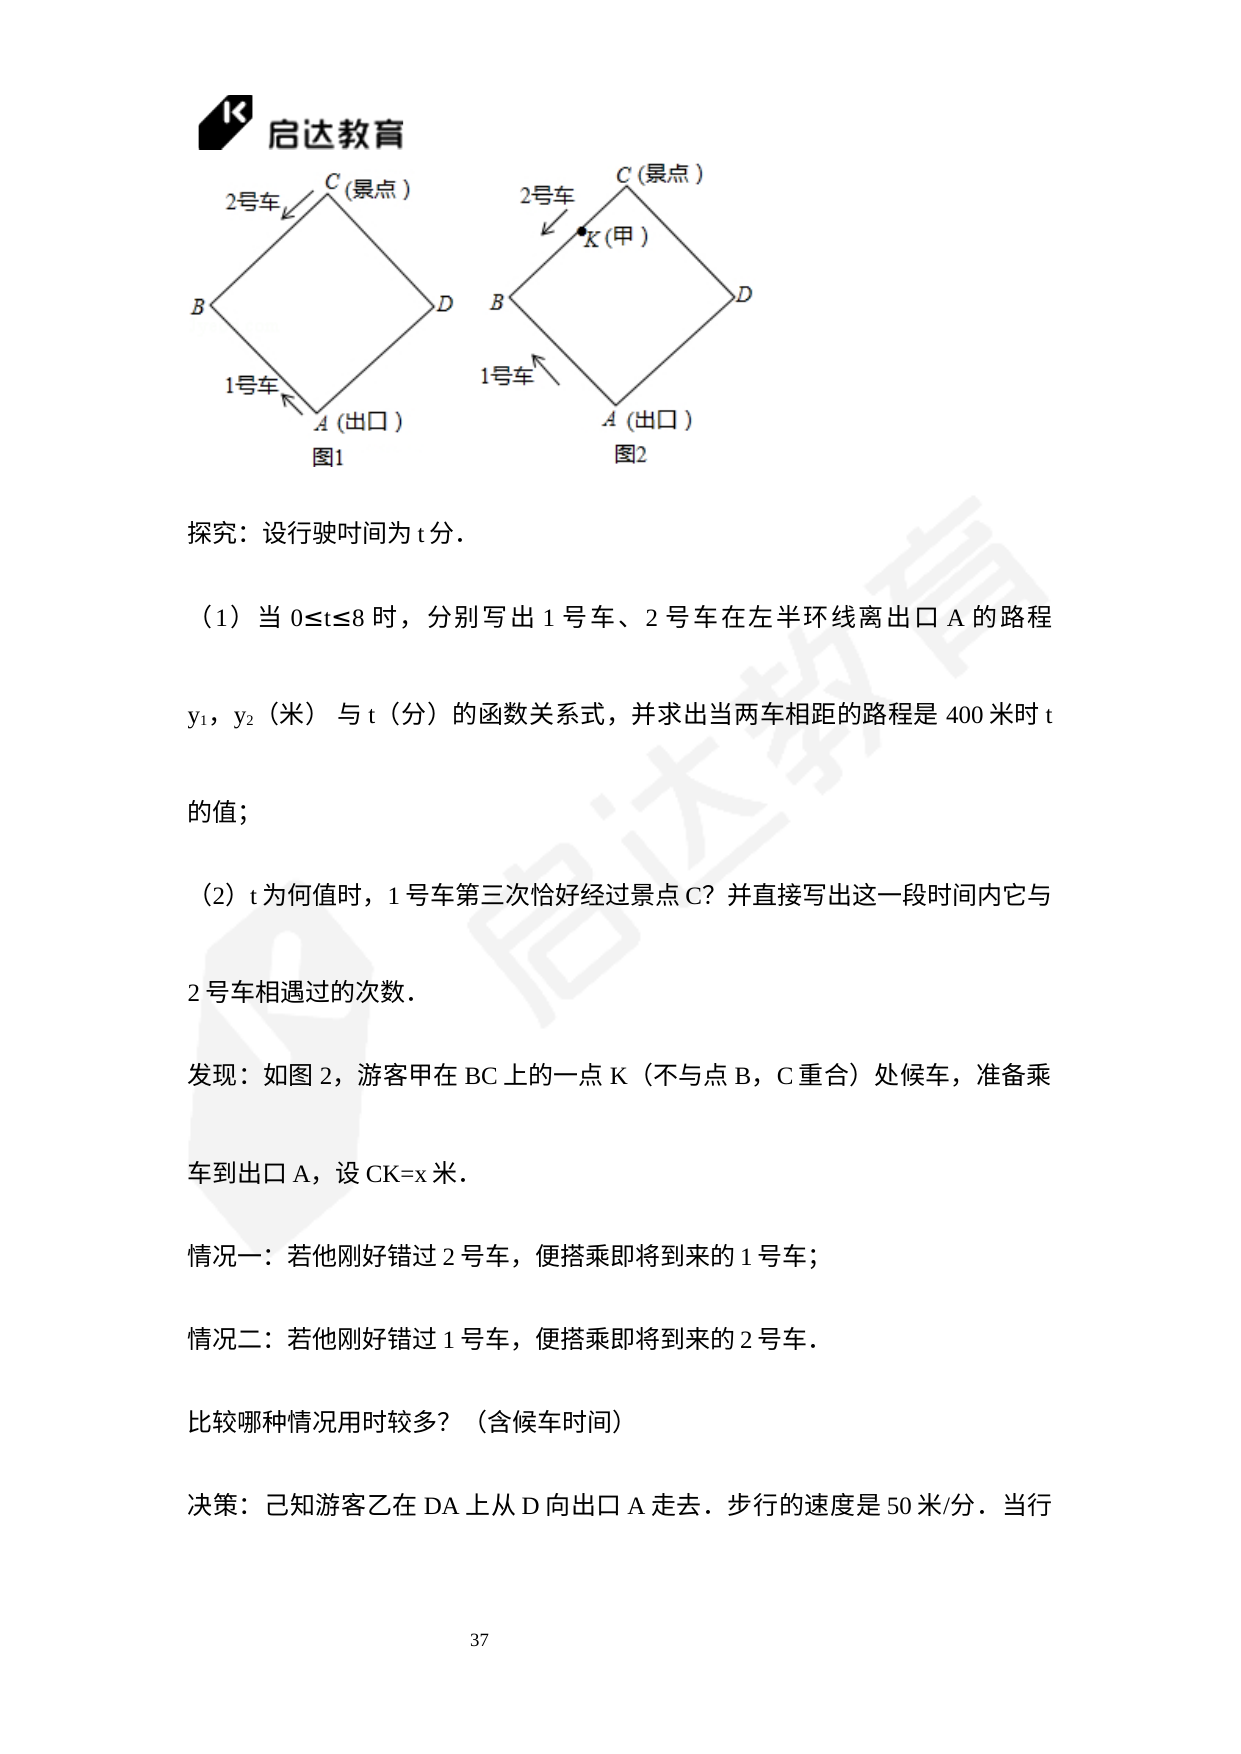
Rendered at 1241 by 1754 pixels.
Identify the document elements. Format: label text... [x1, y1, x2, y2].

picture [198, 95, 404, 150]
text 情况一：若他刚好错过2号车，便搭乘即将到来的1号车； [187, 1222, 1053, 1287]
text 发现：如图2，游客甲在BC上的一点K（不与点B，C重合）处候车，准备乘车到出口A，设CK=x米． [187, 1041, 1053, 1204]
picture [187, 162, 757, 467]
text （1）当0≤t≤8时，分别写出1号车、2号车在左半环线离出口A的路程y1，y2（米） 与t（分）的函数关系式，并求出当两车相距的路程是400米时t的值； [187, 583, 1053, 843]
text （2）t为何值时，1号车第三次恰好经过景点C？并直接写出这一段时间内它与2号车相遇过的次数． [187, 861, 1053, 1023]
text 探究：设行驶吋间为t分． [187, 499, 1053, 564]
text 决策：己知游客乙在DA上从D向出口A走去．步行的速度是50米/分．当行进到DA上一点P （不与点D，A重合）时，刚好与2号车迎面相遇． [187, 1471, 1053, 1536]
text 比较哪种情况用时较多？（含候车时间） [187, 1388, 1053, 1453]
text 情况二：若他刚好错过1号车，便搭乘即将到来的2号车． [187, 1305, 1053, 1370]
